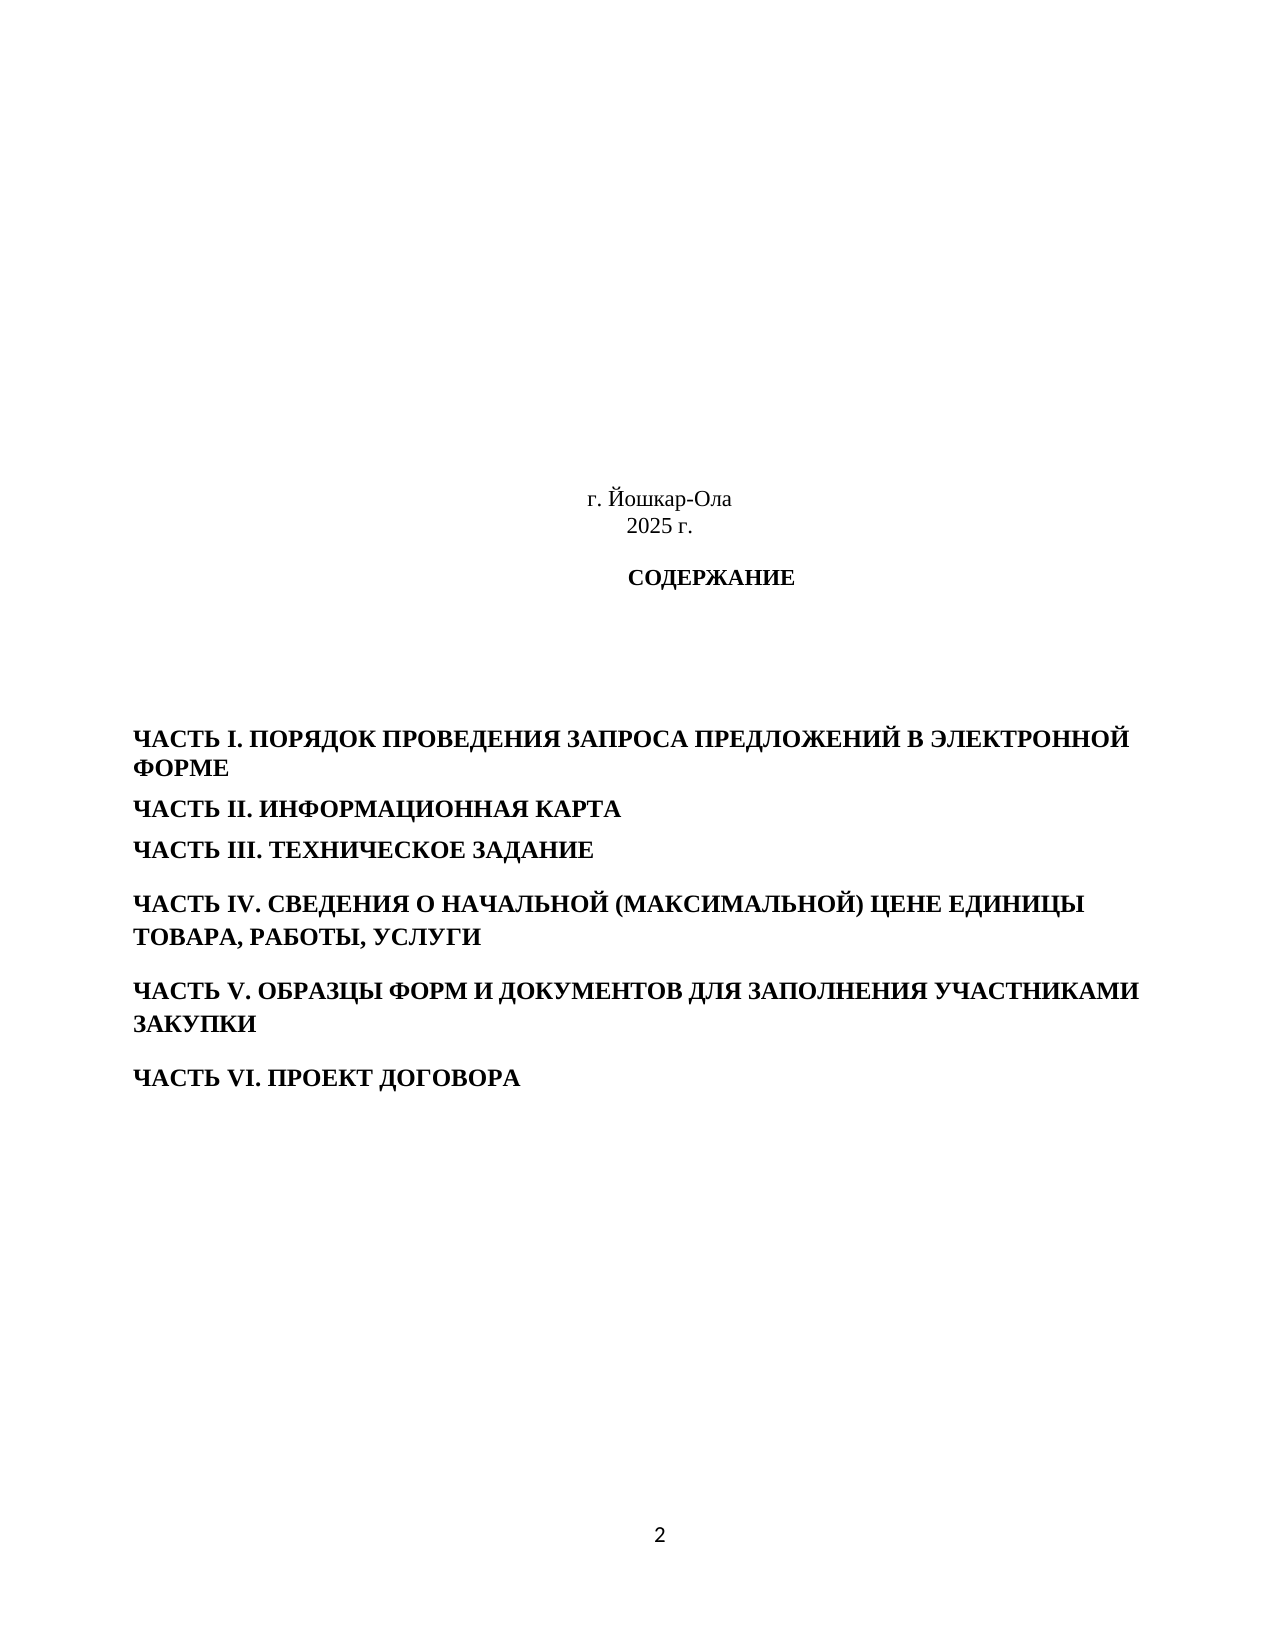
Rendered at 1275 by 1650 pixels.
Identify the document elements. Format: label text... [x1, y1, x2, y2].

text 2025 г. [133, 512, 1186, 538]
text г. Йошкар-Ола [133, 485, 1186, 512]
subtitle СОДЕРЖАНИЕ [133, 564, 1186, 591]
